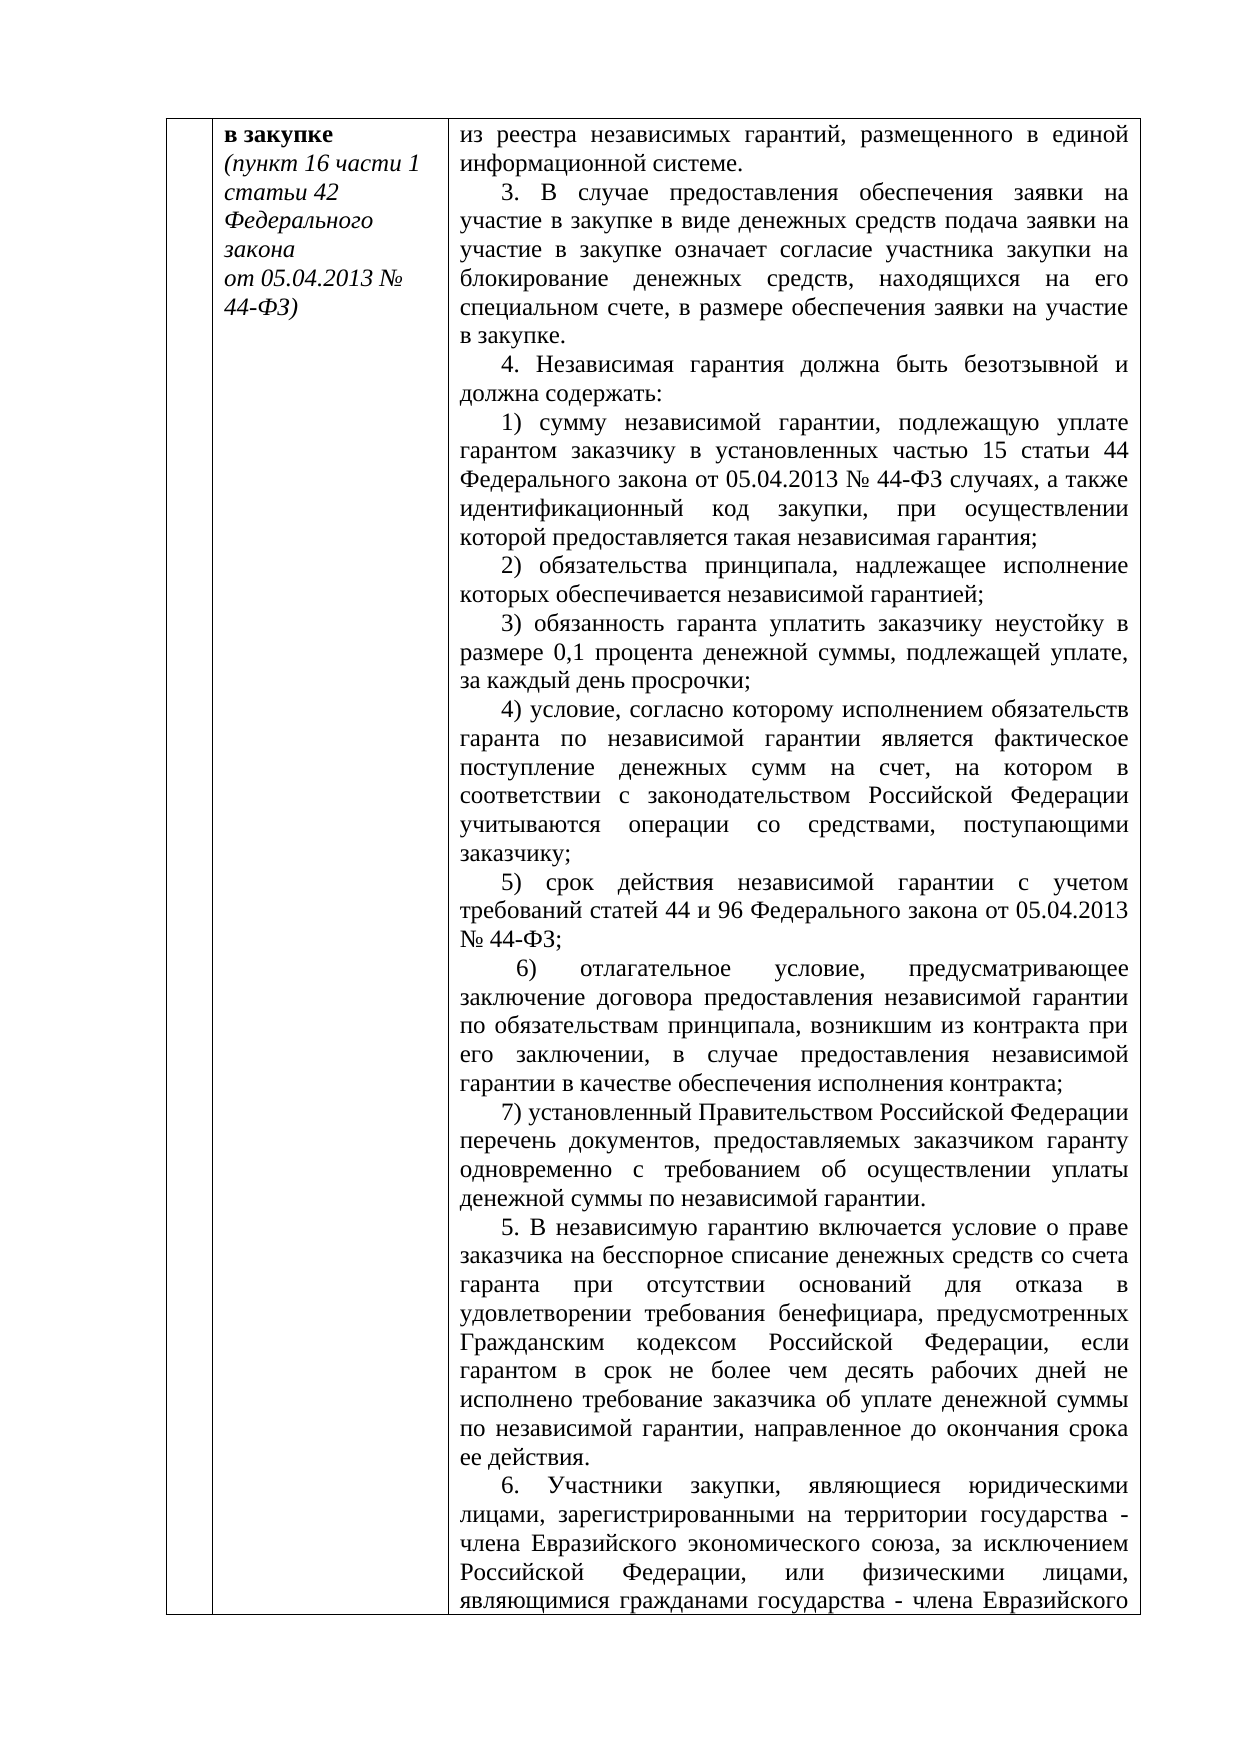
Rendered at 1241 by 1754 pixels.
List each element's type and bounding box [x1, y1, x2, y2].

table_cell [167, 119, 212, 1614]
table_cell [449, 119, 1140, 1614]
table_cell [213, 119, 448, 1614]
